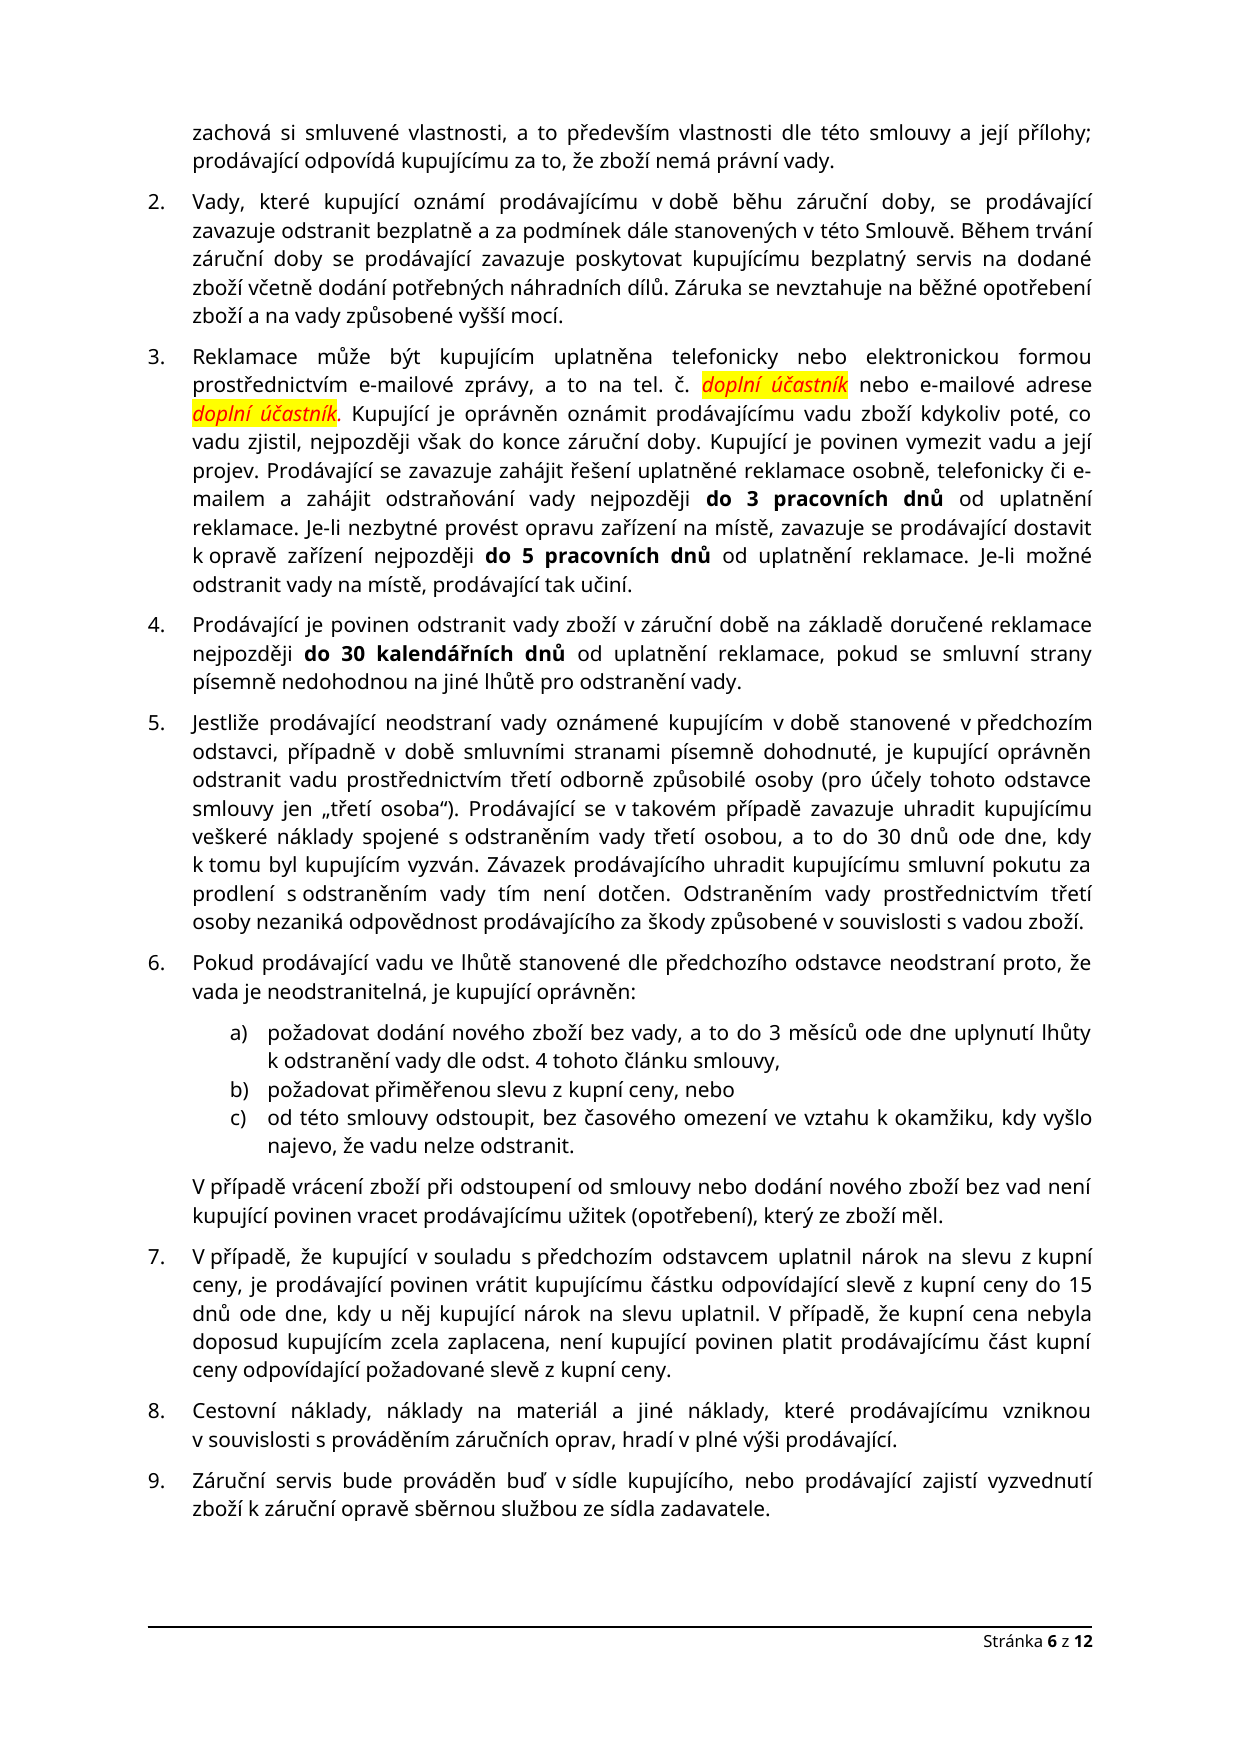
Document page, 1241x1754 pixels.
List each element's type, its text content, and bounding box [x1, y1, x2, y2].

list Prodávající je povinen odstranit vady zboží v záruční době na základě doručené reklamace nejpozději do 30 kalendářních dnů od uplatnění reklamace, pokud se smluvní strany písemně nedohodnou na jiné lhůtě pro odstranění vady. [148, 611, 1092, 696]
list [148, 118, 1092, 175]
list Reklamace může být kupujícím uplatněna telefonicky nebo elektronickou formou prostřednictvím e-mailové zprávy, a to na tel. č. doplní účastník nebo e-mailové adrese doplní účastník. Kupující je oprávněn oznámit prodávajícímu vadu zboží kdykoliv poté, co vadu zjistil, nejpozději však do konce záruční doby. Kupující je povinen vymezit vadu a její projev. Prodávající se zavazuje zahájit řešení uplatněné reklamace osobně, telefonicky či e-mailem a zahájit odstraňování vady nejpozději do 3 pracovních dnů od uplatnění reklamace. Je-li nezbytné provést opravu zařízení na místě, zavazuje se prodávající dostavit k opravě zařízení nejpozději do 5 pracovních dnů od uplatnění reklamace. Je-li možné odstranit vady na místě, prodávající tak učiní. [148, 342, 1092, 598]
list Záruční servis bude prováděn buď v sídle kupujícího, nebo prodávající zajistí vyzvednutí zboží k záruční opravě sběrnou službou ze sídla zadavatele. [148, 1466, 1092, 1523]
list od této smlouvy odstoupit, bez časového omezení ve vztahu k okamžiku, kdy vyšlo najevo, že vadu nelze odstranit. [230, 1103, 1092, 1160]
list Pokud prodávající vadu ve lhůtě stanovené dle předchozího odstavce neodstraní proto, že vada je neodstranitelná, je kupující oprávněn: [148, 948, 1092, 1005]
text V případě vrácení zboží při odstoupení od smlouvy nebo dodání nového zboží bez vad není kupující povinen vracet prodávajícímu užitek (opotřebení), který ze zboží měl. [192, 1172, 1092, 1229]
list požadovat dodání nového zboží bez vady, a to do 3 měsíců ode dne uplynutí lhůty k odstranění vady dle odst. 4 tohoto článku smlouvy, [229, 1018, 1092, 1075]
list V případě, že kupující v souladu s předchozím odstavcem uplatnil nárok na slevu z kupní ceny, je prodávající povinen vrátit kupujícímu částku odpovídající slevě z kupní ceny do 15 dnů ode dne, kdy u něj kupující nárok na slevu uplatnil. V případě, že kupní cena nebyla doposud kupujícím zcela zaplacena, není kupující povinen platit prodávajícímu část kupní ceny odpovídající požadované slevě z kupní ceny. [148, 1242, 1092, 1384]
list Vady, které kupující oznámí prodávajícímu v době běhu záruční doby, se prodávající zavazuje odstranit bezplatně a za podmínek dále stanovených v této Smlouvě. Během trvání záruční doby se prodávající zavazuje poskytovat kupujícímu bezplatný servis na dodané zboží včetně dodání potřebných náhradních dílů. Záruka se nevztahuje na běžné opotřebení zboží a na vady způsobené vyšší mocí. [148, 187, 1092, 330]
list Cestovní náklady, náklady na materiál a jiné náklady, které prodávajícímu vzniknou v souvislosti s prováděním záručních oprav, hradí v plné výši prodávající. [148, 1397, 1092, 1453]
list požadovat přiměřenou slevu z kupní ceny, nebo [229, 1075, 1092, 1103]
list Jestliže prodávající neodstraní vady oznámené kupujícím v době stanovené v předchozím odstavci, případně v době smluvními stranami písemně dohodnuté, je kupující oprávněn odstranit vadu prostřednictvím třetí odborně způsobilé osoby (pro účely tohoto odstavce smlouvy jen „třetí osoba“). Prodávající se v takovém případě zavazuje uhradit kupujícímu veškeré náklady spojené s odstraněním vady třetí osobou, a to do 30 dnů ode dne, kdy k tomu byl kupujícím vyzván. Závazek prodávajícího uhradit kupujícímu smluvní pokutu za prodlení s odstraněním vady tím není dotčen. Odstraněním vady prostřednictvím třetí osoby nezaniká odpovědnost prodávajícího za škody způsobené v souvislosti s vadou zboží. [148, 708, 1092, 936]
